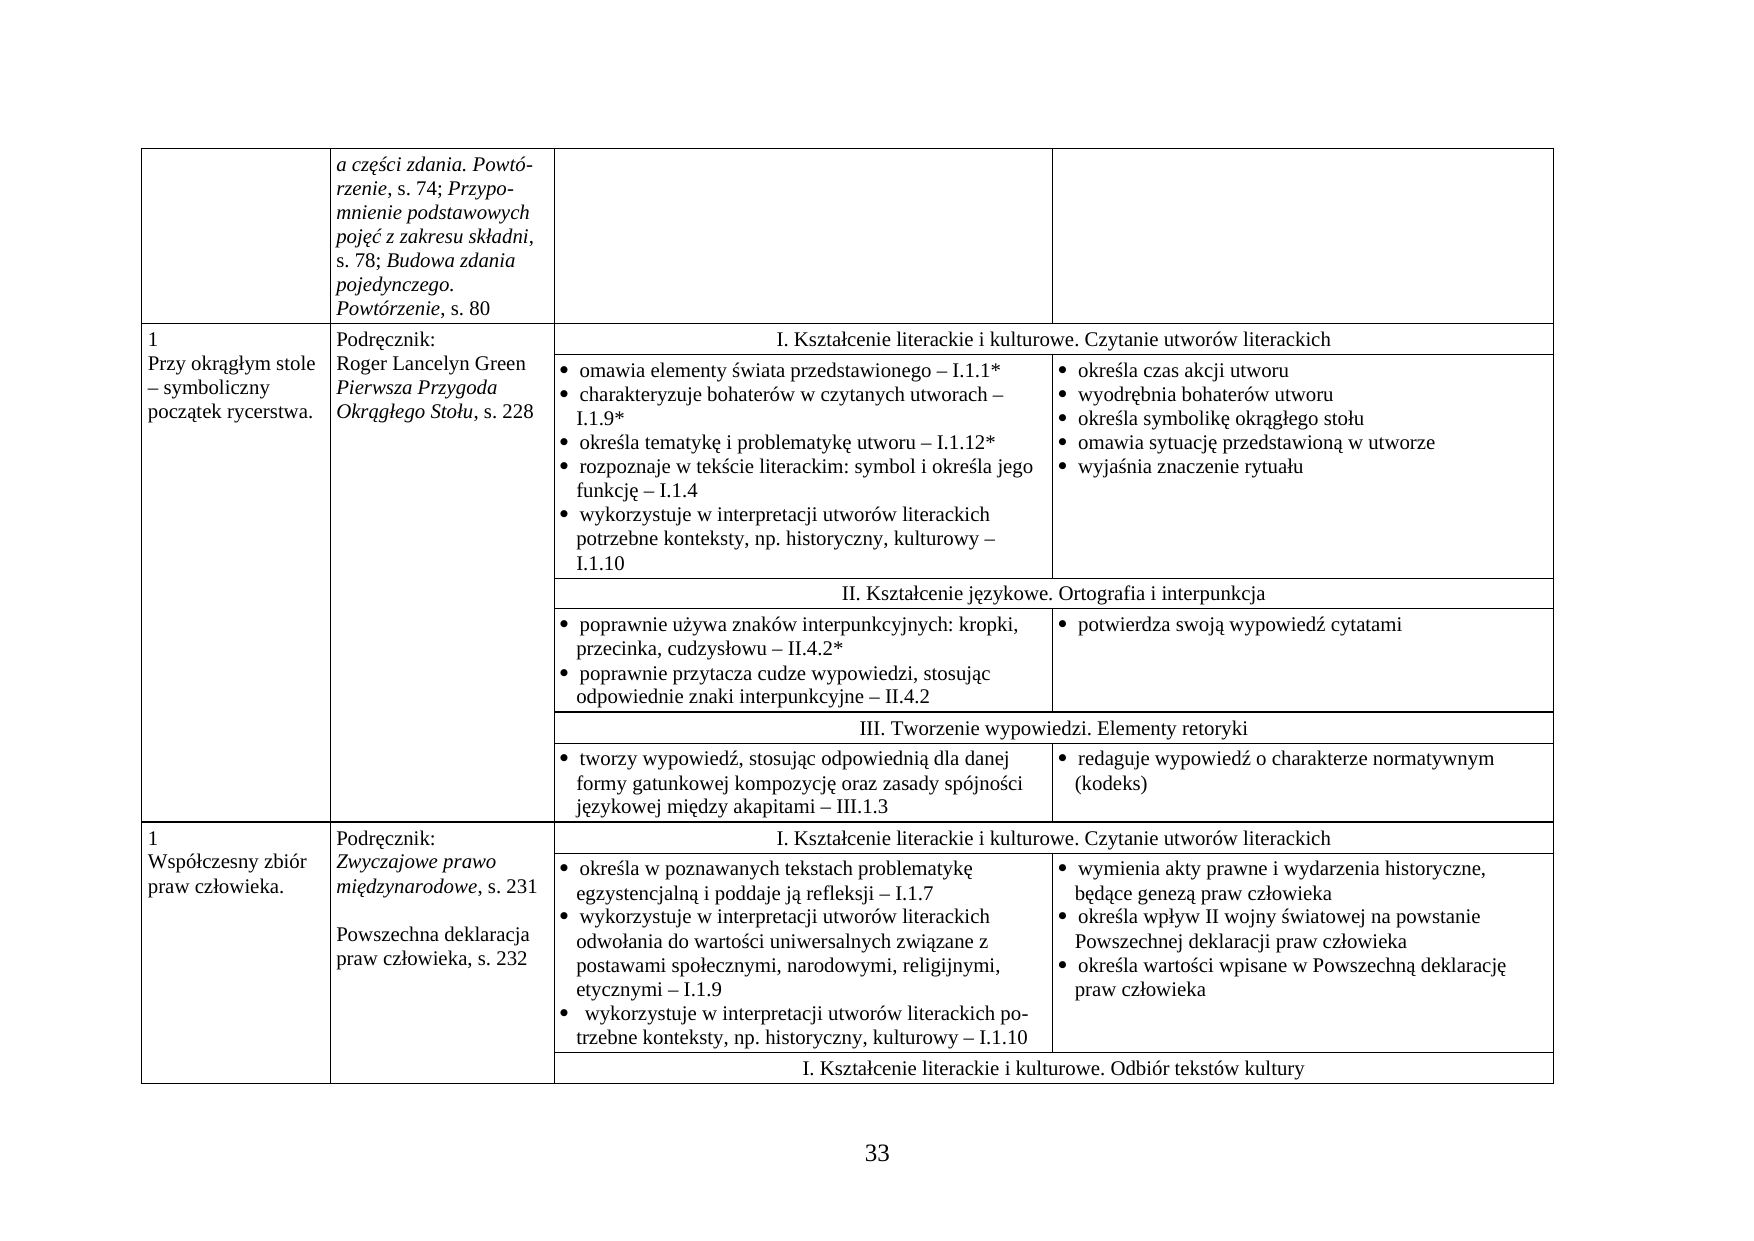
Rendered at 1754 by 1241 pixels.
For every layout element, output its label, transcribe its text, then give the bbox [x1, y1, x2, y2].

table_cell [1053, 149, 1553, 323]
table_cell 1 Przy okrągłym stole – symboliczny początek rycerstwa. [142, 324, 330, 821]
table_cell omawia elementy świata przedstawionego – I.1.1* charakteryzuje bohaterów w czytanych utworach – I.1.9* określa tematykę i problematykę utworu – I.1.12* rozpoznaje w tekście literackim: symbol i określa jego funkcję – I.1.4 wykorzystuje w interpretacji utworów literackich potrzebne konteksty, np. historyczny, kulturowy – I.1.10 [555, 355, 1052, 577]
table_cell tworzy wypowiedź, stosując odpowiednią dla danej formy gatunkowej kompozycję oraz zasady spójności językowej między akapitami – III.1.3 [555, 744, 1052, 821]
table_cell poprawnie używa znaków interpunkcyjnych: kropki, przecinka, cudzysłowu – II.4.2* poprawnie przytacza cudze wypowiedzi, stosując odpowiednie znaki interpunkcyjne – II.4.2 [555, 609, 1052, 711]
table_cell potwierdza swoją wypowiedź cytatami [1053, 609, 1553, 711]
table_cell I. Kształcenie literackie i kulturowe. Odbiór tekstów kultury [555, 1053, 1553, 1083]
table_cell III. Tworzenie wypowiedzi. Elementy retoryki [555, 713, 1553, 742]
table_cell I. Kształcenie literackie i kulturowe. Czytanie utworów literackich [555, 823, 1553, 852]
table_cell 1 Współczesny zbiór praw człowieka. [142, 823, 330, 1083]
table_cell wymienia akty prawne i wydarzenia historyczne, będące genezą praw człowieka określa wpływ II wojny światowej na powstanie Powszechnej deklaracji praw człowieka określa wartości wpisane w Powszechną deklarację praw człowieka [1053, 854, 1553, 1052]
table_cell Podręcznik: Roger Lancelyn Green Pierwsza Przygoda Okrągłego Stołu, s. 228 [331, 324, 554, 821]
table_cell Podręcznik: Zwyczajowe prawo międzynarodowe, s. 231 Powszechna deklaracja praw człowieka, s. 232 [331, 823, 554, 1083]
table_cell określa w poznawanych tekstach problematykę egzystencjalną i poddaje ją refleksji – I.1.7 wykorzystuje w interpretacji utworów literackich odwołania do wartości uniwersalnych związane z postawami społecznymi, narodowymi, religijnymi, etycznymi – I.1.9 wykorzystuje w interpretacji utworów literackich potrzebne konteksty, np. historyczny, kulturowy – I.1.10 [555, 854, 1052, 1052]
table_cell redaguje wypowiedź o charakterze normatywnym (kodeks) [1053, 744, 1553, 821]
table_cell II. Kształcenie językowe. Ortografia i interpunkcja [555, 579, 1553, 608]
table_cell I. Kształcenie literackie i kulturowe. Czytanie utworów literackich [555, 324, 1553, 354]
table_cell określa czas akcji utworu wyodrębnia bohaterów utworu określa symbolikę okrągłego stołu omawia sytuację przedstawioną w utworze wyjaśnia znaczenie rytuału [1053, 355, 1553, 577]
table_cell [555, 149, 1052, 323]
